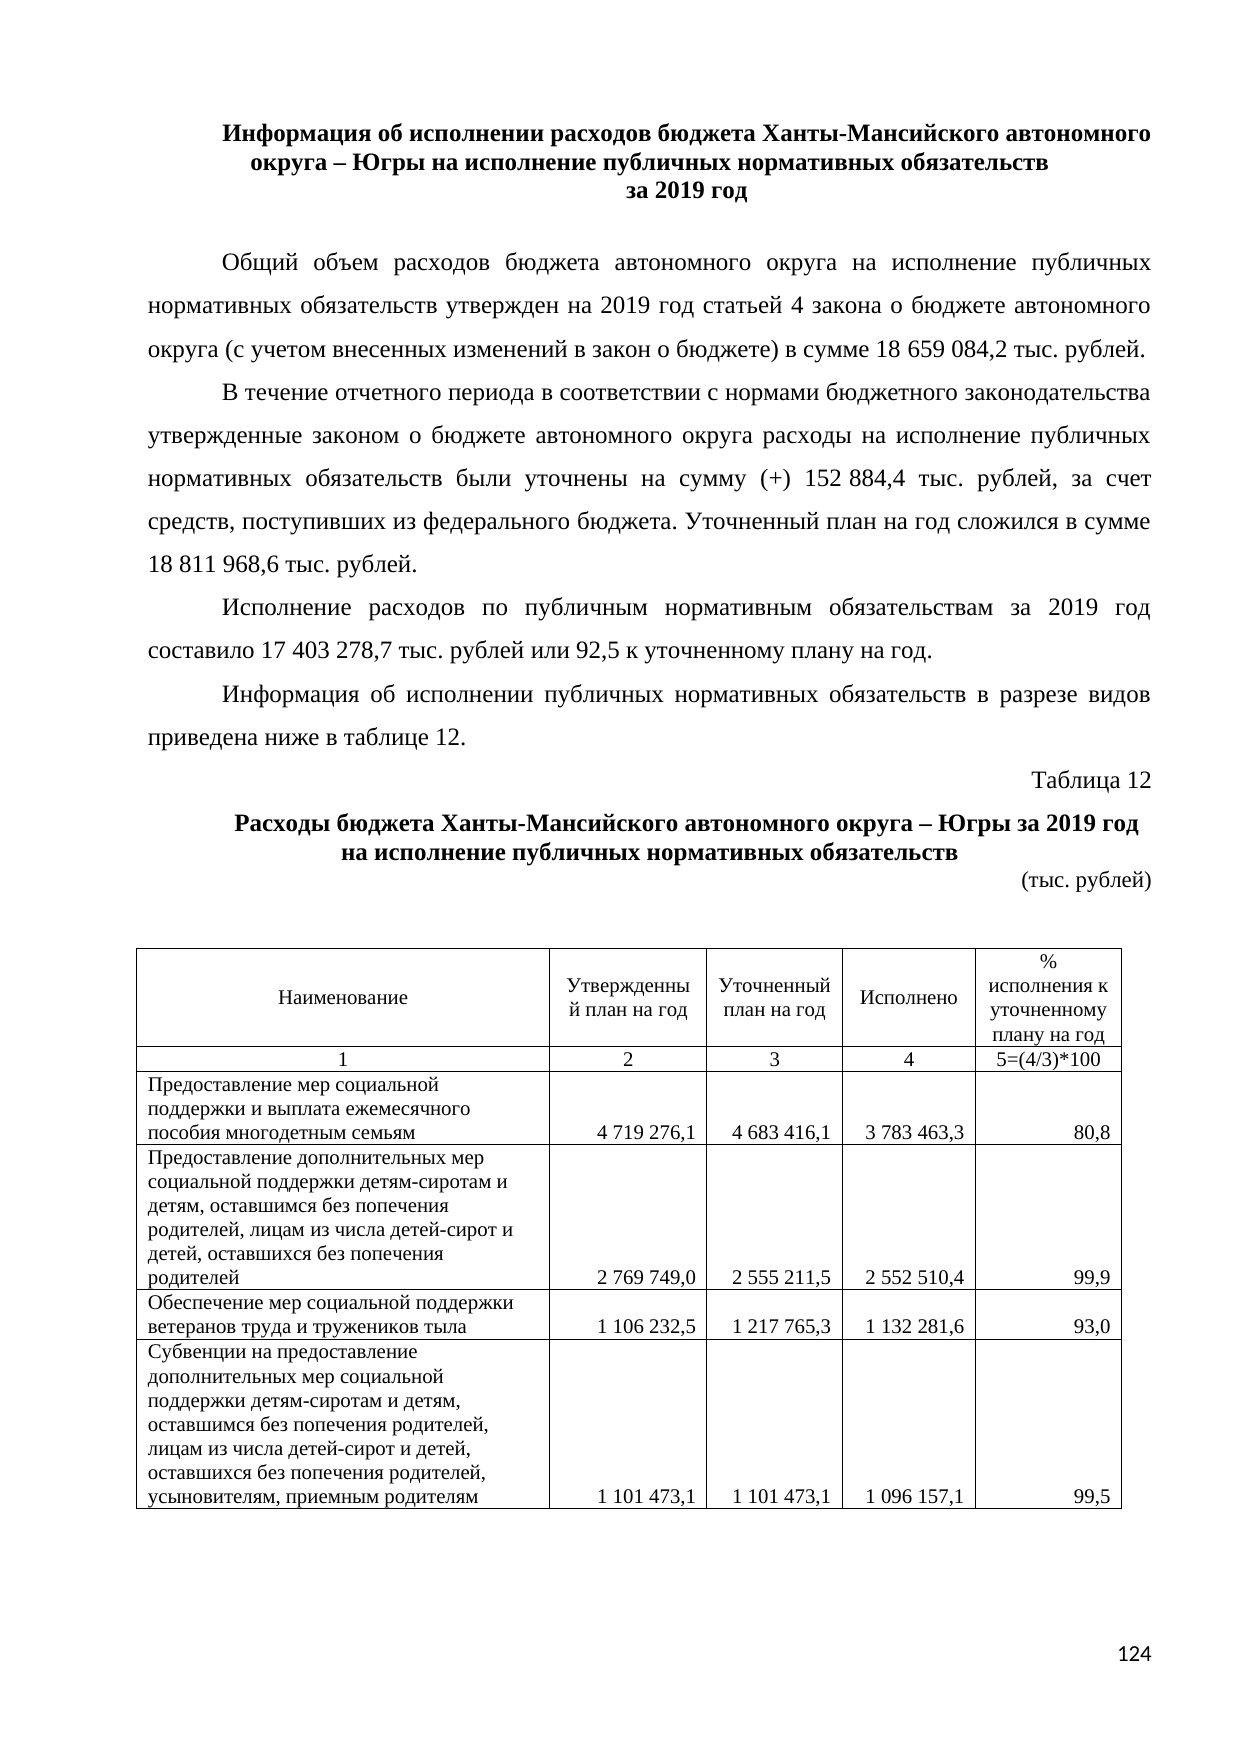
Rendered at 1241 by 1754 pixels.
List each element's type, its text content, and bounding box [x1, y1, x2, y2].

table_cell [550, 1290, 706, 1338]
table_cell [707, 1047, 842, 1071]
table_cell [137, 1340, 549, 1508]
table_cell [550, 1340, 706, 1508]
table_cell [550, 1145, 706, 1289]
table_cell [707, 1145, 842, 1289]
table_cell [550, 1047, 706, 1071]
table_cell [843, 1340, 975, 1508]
text (тыс. рублей) [148, 866, 1152, 892]
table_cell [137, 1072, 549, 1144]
text Информация об исполнении расходов бюджета Ханты-Мансийского автономного округа – Югры на исполнение публичных нормативных обязательств [148, 118, 1152, 176]
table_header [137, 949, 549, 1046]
text за 2019 год [148, 176, 1152, 204]
text В течение отчетного периода в соответствии с нормами бюджетного законодательства утвержденные законом о бюджете автономного округа расходы на исполнение публичных нормативных обязательств были уточнены на сумму (+) 152 884,4 тыс. рублей, за счет средств, поступивших из федерального бюджета. Уточненный план на год сложился в сумме 18 811 968,6 тыс. рублей. [148, 377, 1152, 578]
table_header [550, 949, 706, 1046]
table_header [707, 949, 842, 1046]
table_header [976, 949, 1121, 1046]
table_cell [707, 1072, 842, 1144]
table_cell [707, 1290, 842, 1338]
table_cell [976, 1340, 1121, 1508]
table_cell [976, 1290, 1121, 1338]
text Расходы бюджета Ханты-Мансийского автономного округа – Югры за 2019 год на исполнение публичных нормативных обязательств [148, 808, 1152, 866]
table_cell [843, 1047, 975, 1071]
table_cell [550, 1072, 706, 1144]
text Исполнение расходов по публичным нормативным обязательствам за 2019 год составило 17 403 278,7 тыс. рублей или 92,5 к уточненному плану на год. [148, 592, 1152, 664]
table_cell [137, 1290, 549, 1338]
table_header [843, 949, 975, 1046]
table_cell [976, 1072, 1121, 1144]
text Общий объем расходов бюджета автономного округа на исполнение публичных нормативных обязательств утвержден на 2019 год статьей 4 закона о бюджете автономного округа (с учетом внесенных изменений в закон о бюджете) в сумме 18 659 084,2 тыс. рублей. [148, 247, 1152, 362]
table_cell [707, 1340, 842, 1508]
text Информация об исполнении публичных нормативных обязательств в разрезе видов приведена ниже в таблице 12. [148, 679, 1152, 751]
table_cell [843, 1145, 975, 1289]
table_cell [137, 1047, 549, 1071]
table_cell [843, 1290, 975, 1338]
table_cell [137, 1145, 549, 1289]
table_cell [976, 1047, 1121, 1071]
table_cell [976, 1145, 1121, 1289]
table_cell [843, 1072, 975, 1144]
text Таблица 12 [148, 765, 1152, 794]
